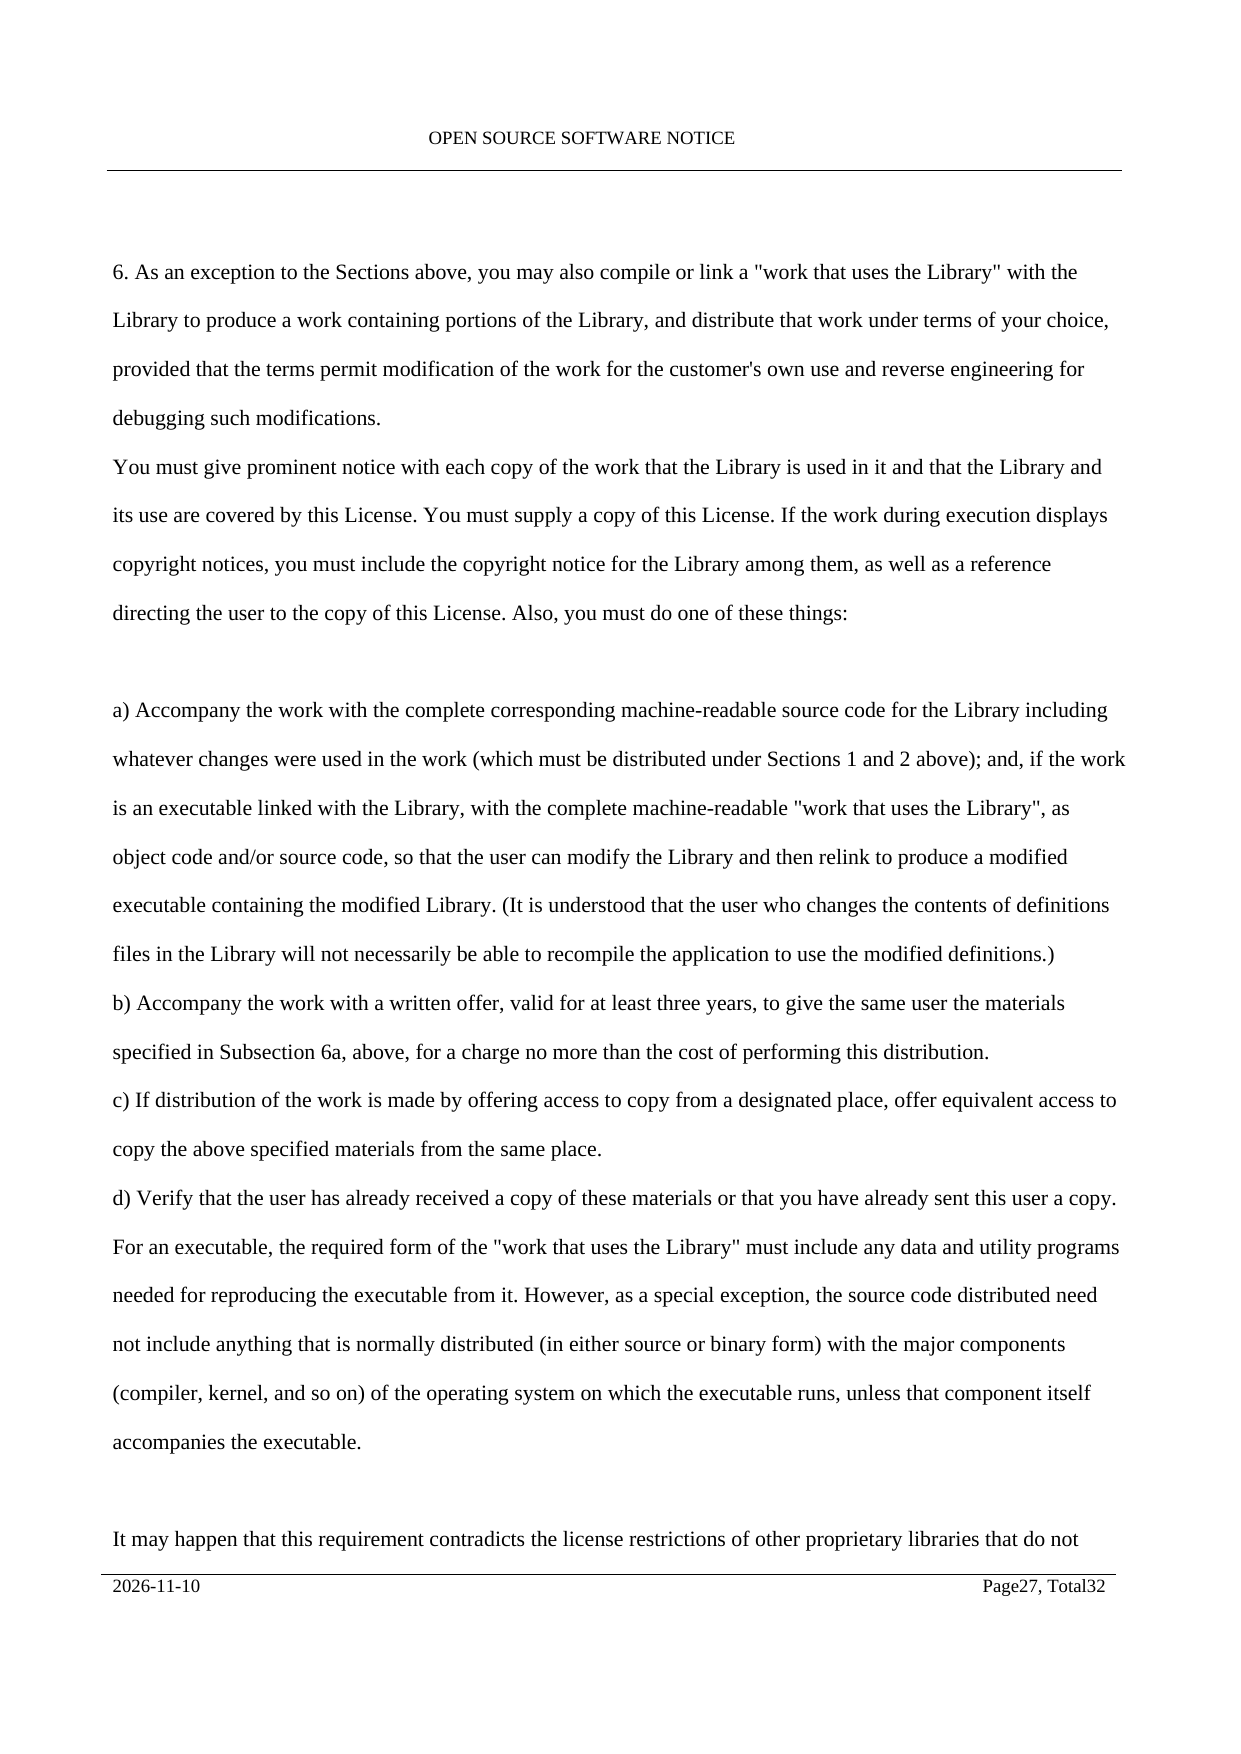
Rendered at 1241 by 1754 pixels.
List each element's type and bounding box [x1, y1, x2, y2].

text [112, 206, 1128, 1555]
